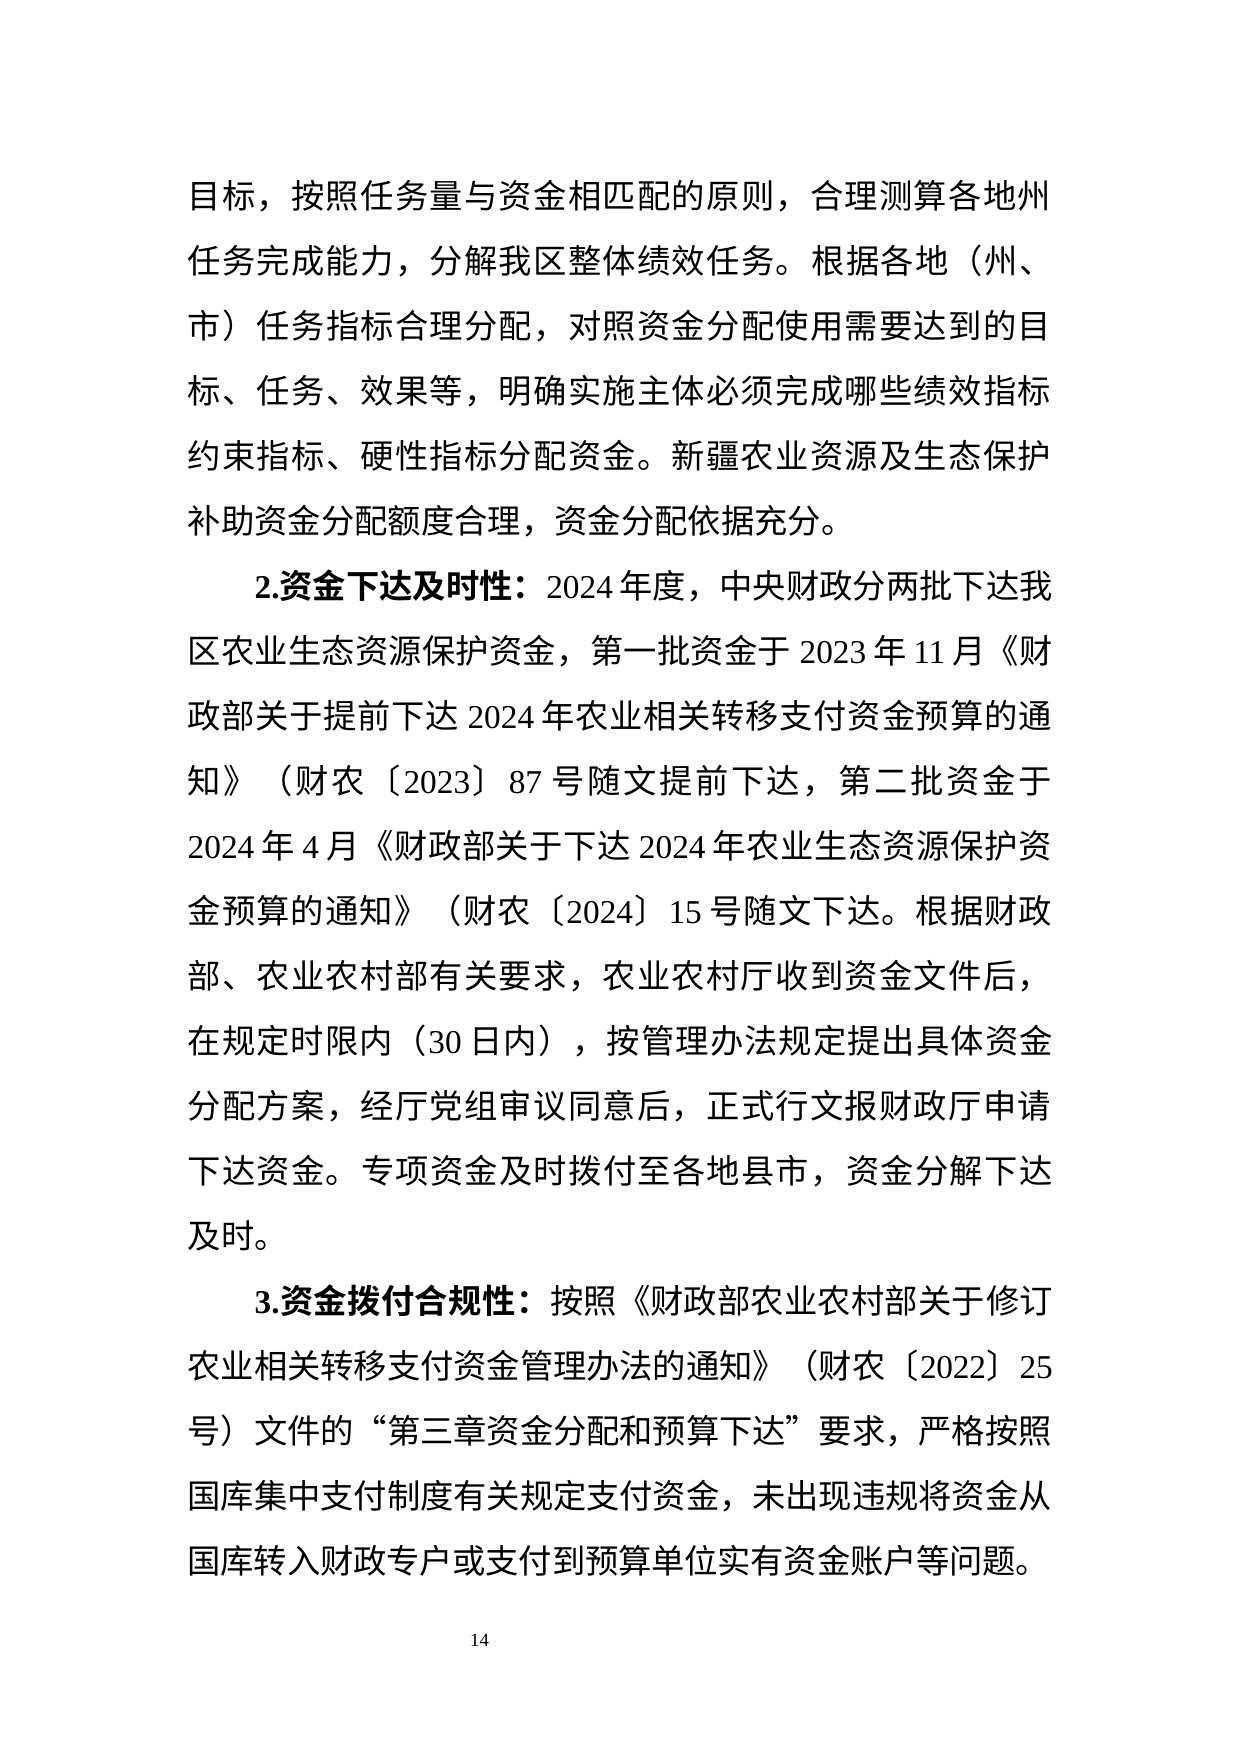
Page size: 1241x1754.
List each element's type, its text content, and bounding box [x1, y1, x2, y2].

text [187, 162, 1053, 552]
text 3.资金拨付合规性：按照《财政部农业农村部关于修订农业相关转移支付资金管理办法的通知》（财农〔2022〕25号）文件的“第三章资金分配和预算下达”要求，严格按照国库集中支付制度有关规定支付资金，未出现违规将资金从国库转入财政专户或支付到预算单位实有资金账户等问题。 [187, 1267, 1053, 1592]
text 2.资金下达及时性：2024年度，中央财政分两批下达我区农业生态资源保护资金，第一批资金于2023年11月《财政部关于提前下达2024年农业相关转移支付资金预算的通知》（财农〔2023〕87号随文提前下达，第二批资金于2024年4月《财政部关于下达2024年农业生态资源保护资金预算的通知》（财农〔2024〕15号随文下达。根据财政部、农业农村部有关要求，农业农村厅收到资金文件后，在规定时限内（30日内），按管理办法规定提出具体资金分配方案，经厅党组审议同意后，正式行文报财政厅申请下达资金。专项资金及时拨付至各地县市，资金分解下达及时。 [187, 552, 1053, 1267]
